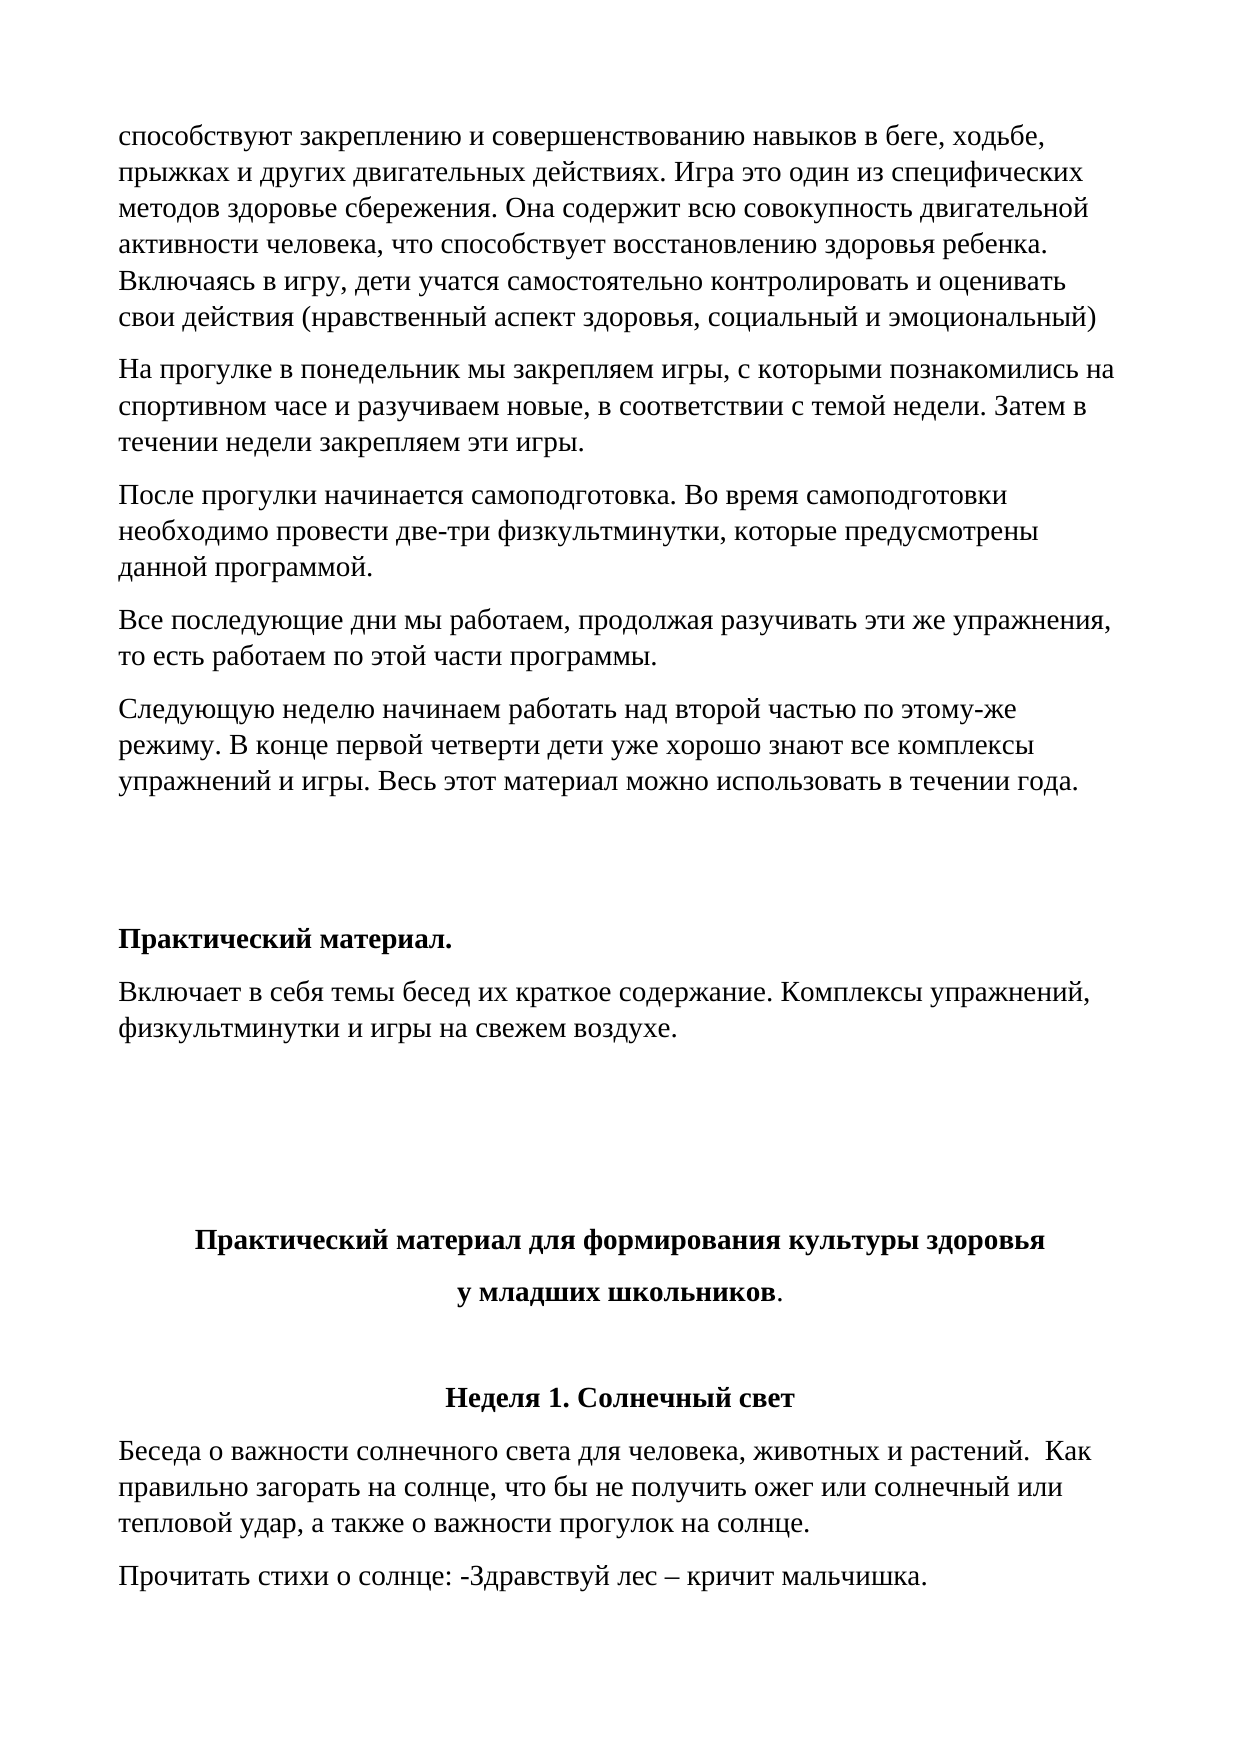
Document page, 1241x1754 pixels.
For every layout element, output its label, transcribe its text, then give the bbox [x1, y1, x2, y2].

text Следующую неделю начинаем работать над второй частью по этому-же режиму. В конце первой четверти дети уже хорошо знают все комплексы упражнений и игры. Весь этот материал можно использовать в течении года. [118, 691, 1122, 797]
text После прогулки начинается самоподготовка. Во время самоподготовки необходимо провести две-три физкультминутки, которые предусмотрены данной программой. [118, 477, 1122, 583]
text Прочитать стихи о солнце: -Здравствуй лес – кричит мальчишка. [118, 1558, 1122, 1592]
text Все последующие дни мы работаем, продолжая разучивать эти же упражнения, то есть работаем по этой части программы. [118, 602, 1122, 672]
text Беседа о важности солнечного света для человека, животных и растений. Как правильно загорать на солнце, что бы не получить ожег или солнечный или тепловой удар, а также о важности прогулок на солнце. [118, 1433, 1122, 1539]
text На прогулке в понедельник мы закрепляем игры, с которыми познакомились на спортивном часе и разучиваем новые, в соответствии с темой недели. Затем в течении недели закрепляем эти игры. [118, 352, 1122, 457]
text Практический материал. [118, 922, 1122, 955]
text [118, 118, 1122, 332]
text Практический материал для формирования культуры здоровья [118, 1222, 1122, 1255]
text у младших школьников. [118, 1274, 1122, 1308]
text Включает в себя темы бесед их краткое содержание. Комплексы упражнений, физкультминутки и игры на свежем воздухе. [118, 974, 1122, 1044]
text Неделя 1. Солнечный свет [118, 1380, 1122, 1414]
